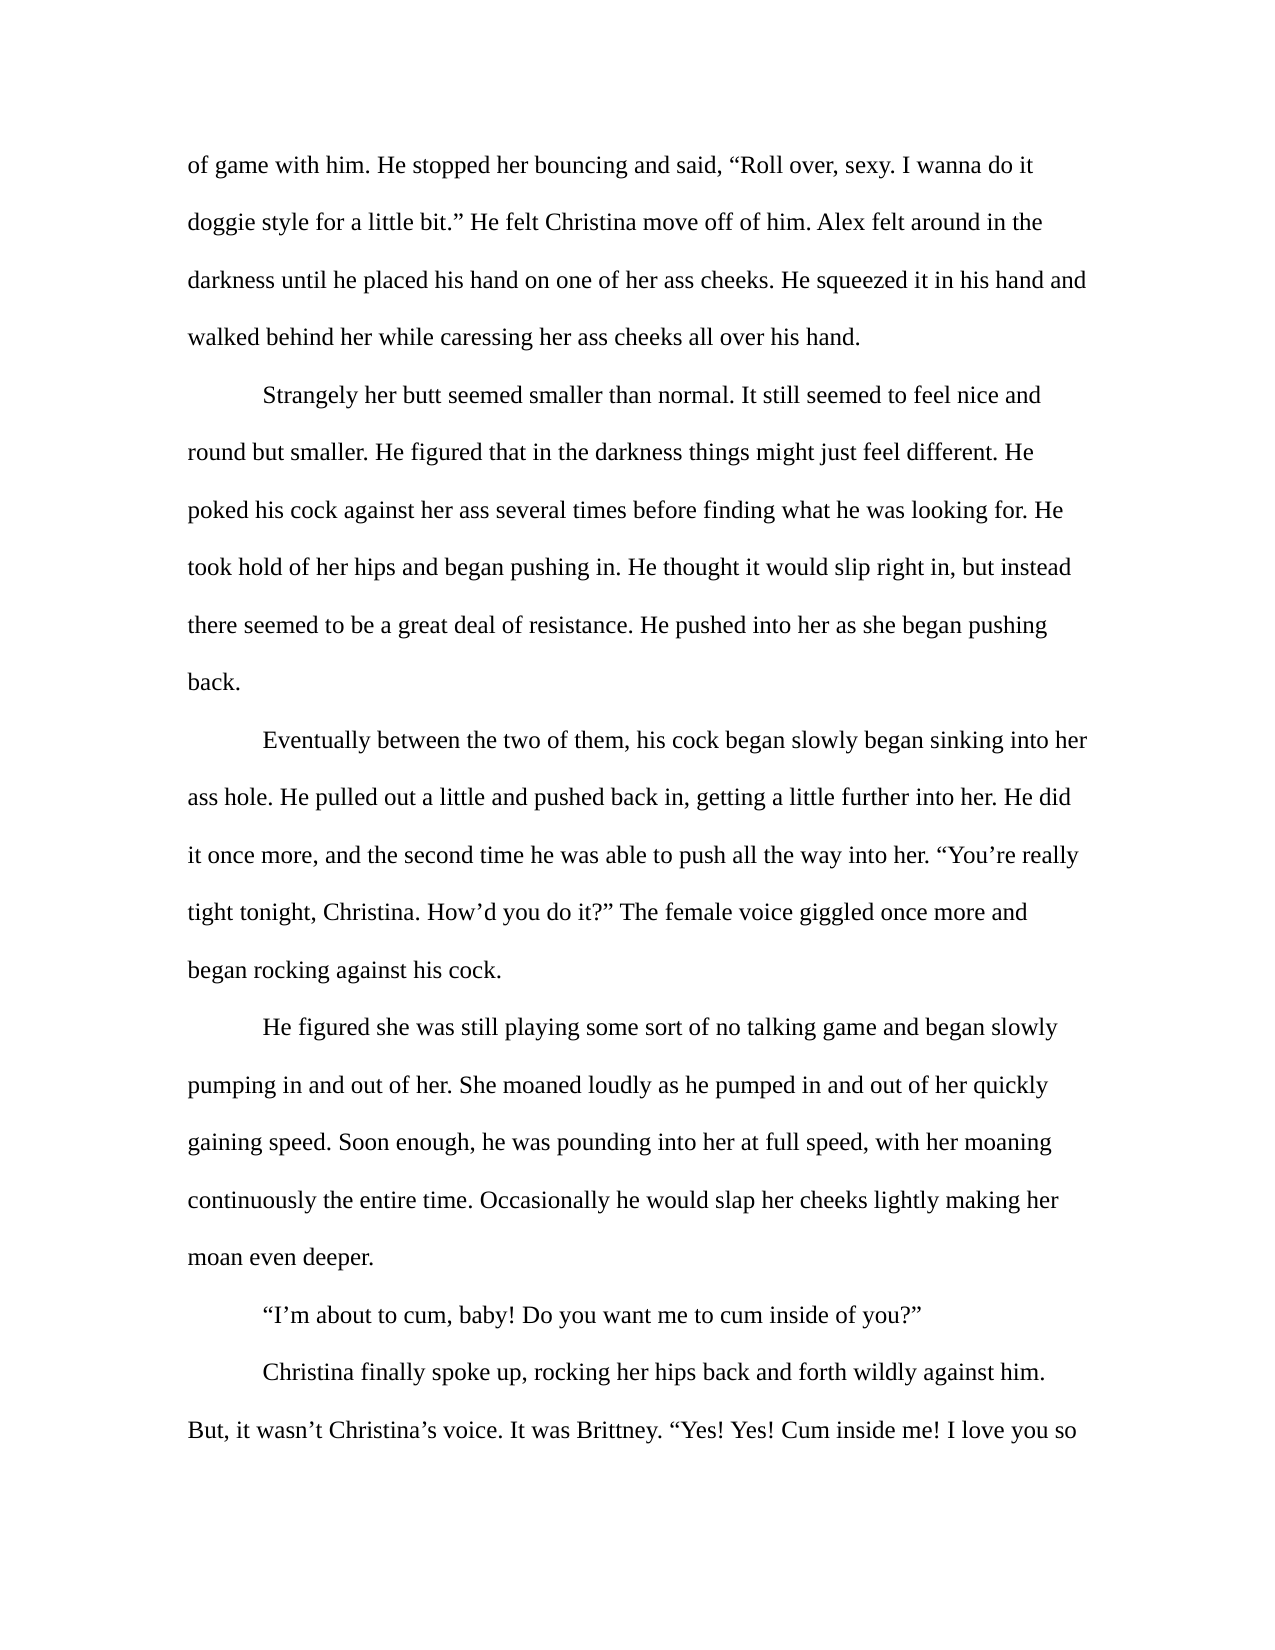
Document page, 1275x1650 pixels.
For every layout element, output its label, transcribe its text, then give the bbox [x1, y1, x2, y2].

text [187, 1357, 1087, 1444]
text Strangely her butt seemed smaller than normal. It still seemed to feel nice and round but smaller. He figured that in the darkness things might just feel different. He poked his cock against her ass several times before finding what he was looking for. He took hold of her hips and began pushing in. He thought it would slip right in, but instead there seemed to be a great deal of resistance. He pushed into her as she began pushing back. [187, 380, 1087, 696]
text He figured she was still playing some sort of no talking game and began slowly pumping in and out of her. She moaned loudly as he pumped in and out of her quickly gaining speed. Soon enough, he was pounding into her at full speed, with her moaning continuously the entire time. Occasionally he would slap her cheeks lightly making her moan even deeper. [187, 1012, 1087, 1271]
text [187, 150, 1087, 351]
text Eventually between the two of them, his cock began slowly began sinking into her ass hole. He pulled out a little and pushed back in, getting a little further into her. He did it once more, and the second time he was able to push all the way into her. “You’re really tight tonight, Christina. How’d you do it?” The female voice giggled once more and began rocking against his cock. [187, 725, 1087, 984]
text “I’m about to cum, baby! Do you want me to cum inside of you?” [187, 1300, 1087, 1329]
